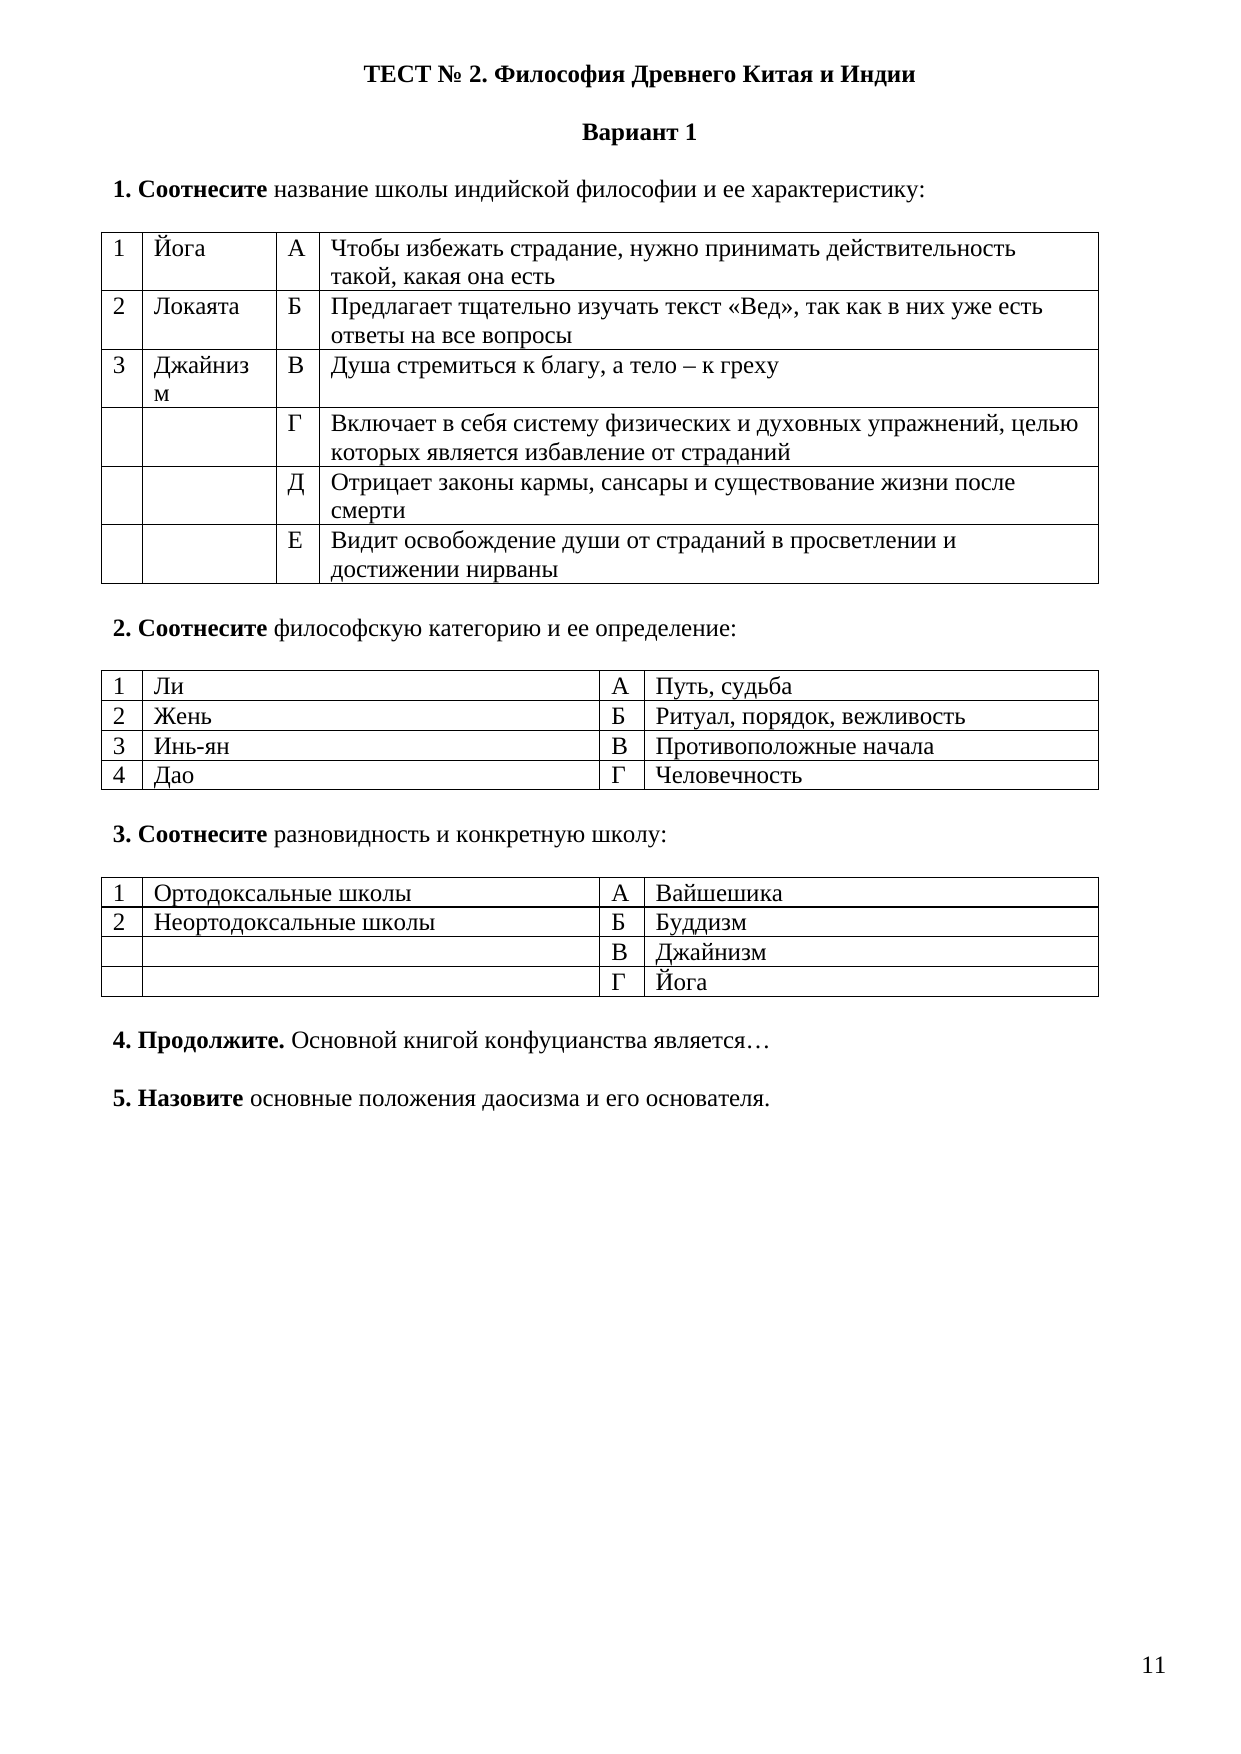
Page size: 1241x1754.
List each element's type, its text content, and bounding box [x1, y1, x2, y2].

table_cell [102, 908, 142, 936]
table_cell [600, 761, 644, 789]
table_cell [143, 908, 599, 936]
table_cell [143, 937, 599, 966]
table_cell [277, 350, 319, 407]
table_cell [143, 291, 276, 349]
text 1. Соотнесите название школы индийской философии и ее характеристику: [113, 174, 1166, 203]
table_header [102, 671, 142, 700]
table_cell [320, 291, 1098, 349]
text 4. Продолжите. Основной книгой конфуцианства является… [113, 1026, 1166, 1054]
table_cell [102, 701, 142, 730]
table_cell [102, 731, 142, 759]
text 2. Соотнесите философскую категорию и ее определение: [113, 613, 1166, 641]
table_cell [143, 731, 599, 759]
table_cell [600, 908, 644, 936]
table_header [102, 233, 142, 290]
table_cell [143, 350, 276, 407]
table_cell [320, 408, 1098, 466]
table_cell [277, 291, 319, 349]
text 5. Назовите основные положения даосизма и его основателя. [113, 1083, 1166, 1112]
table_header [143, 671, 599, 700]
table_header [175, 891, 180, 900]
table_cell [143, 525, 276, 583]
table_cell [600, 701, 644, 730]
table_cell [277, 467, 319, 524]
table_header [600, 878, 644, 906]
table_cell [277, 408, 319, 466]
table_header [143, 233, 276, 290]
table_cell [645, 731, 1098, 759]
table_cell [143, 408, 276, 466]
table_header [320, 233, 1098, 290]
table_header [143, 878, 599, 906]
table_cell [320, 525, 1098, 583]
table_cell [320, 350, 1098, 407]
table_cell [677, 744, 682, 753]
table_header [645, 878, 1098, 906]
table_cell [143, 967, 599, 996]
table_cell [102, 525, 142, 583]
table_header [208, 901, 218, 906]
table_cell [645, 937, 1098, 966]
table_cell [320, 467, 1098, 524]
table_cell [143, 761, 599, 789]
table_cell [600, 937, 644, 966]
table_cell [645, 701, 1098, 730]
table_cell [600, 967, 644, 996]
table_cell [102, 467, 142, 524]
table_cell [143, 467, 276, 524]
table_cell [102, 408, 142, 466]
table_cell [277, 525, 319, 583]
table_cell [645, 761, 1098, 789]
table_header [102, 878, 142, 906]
text ТЕСТ № 2. Философия Древнего Китая и Индии [113, 59, 1166, 88]
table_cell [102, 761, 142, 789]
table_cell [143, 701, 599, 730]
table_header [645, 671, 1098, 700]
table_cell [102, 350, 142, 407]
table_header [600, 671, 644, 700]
text Вариант 1 [113, 117, 1166, 145]
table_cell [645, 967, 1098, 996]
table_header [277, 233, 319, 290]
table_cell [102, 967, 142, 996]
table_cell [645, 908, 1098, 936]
text 3. Соотнесите разновидность и конкретную школу: [113, 819, 1166, 848]
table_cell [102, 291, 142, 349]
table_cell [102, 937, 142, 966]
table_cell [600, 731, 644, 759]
